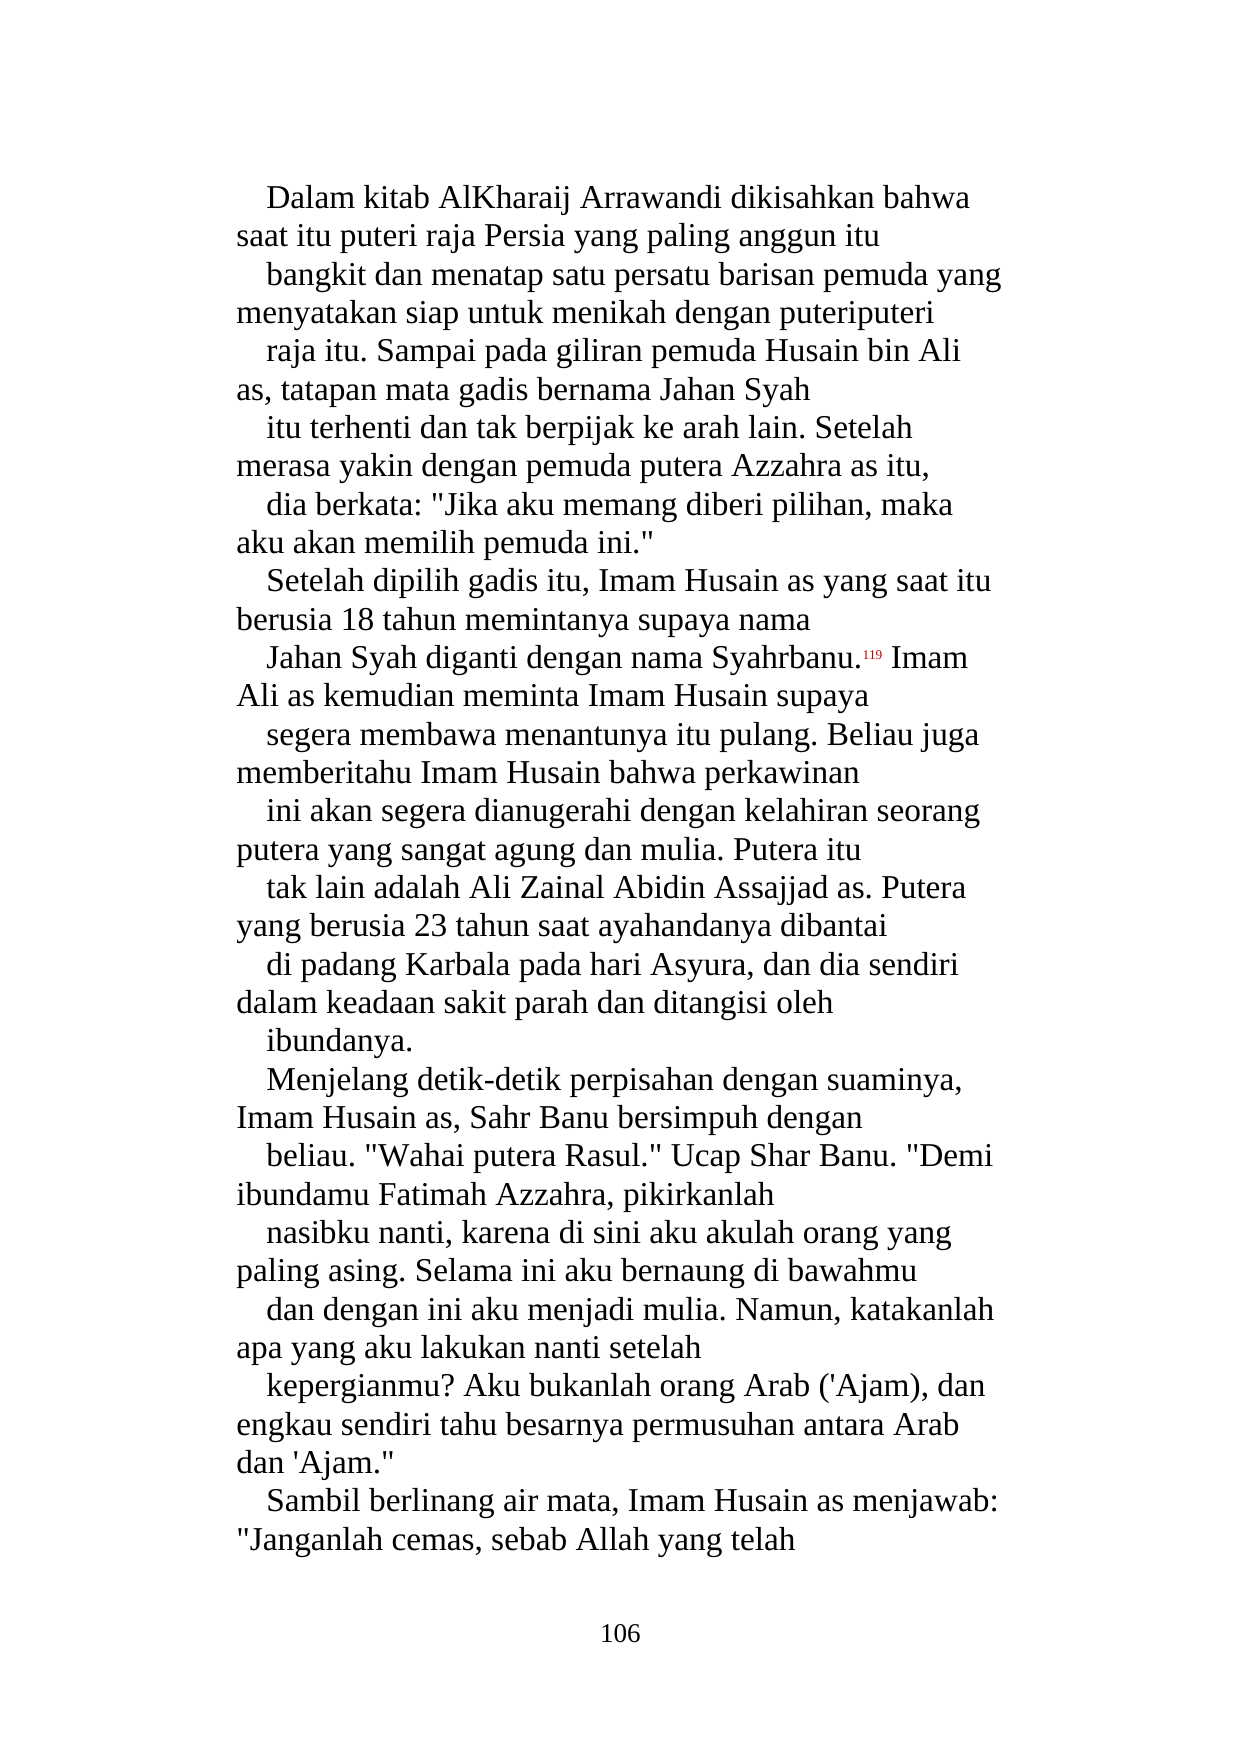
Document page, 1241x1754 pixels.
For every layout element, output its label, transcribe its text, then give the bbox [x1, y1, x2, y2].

text dia berkata: "Jika aku memang diberi pilihan, maka aku akan memilih pemuda ini." [236, 484, 1004, 561]
text Setelah dipilih gadis itu, Imam Husain as yang saat itu berusia 18 tahun memintanya supaya nama [236, 561, 1004, 637]
text Menjelang detik-detik perpisahan dengan suaminya, Imam Husain as, Sahr Banu bersimpuh dengan [236, 1059, 1004, 1136]
text di padang Karbala pada hari Asyura, dan dia sendiri dalam keadaan sakit parah dan ditangisi oleh [236, 944, 1004, 1021]
text tak lain adalah Ali Zainal Abidin Assajjad as. Putera yang berusia 23 tahun saat ayahandanya dibantai [236, 867, 1004, 944]
text Jahan Syah diganti dengan nama Syahrbanu.119 Imam Ali as kemudian meminta Imam Husain supaya [236, 637, 1004, 714]
text segera membawa menantunya itu pulang. Beliau juga memberitahu Imam Husain bahwa perkawinan [236, 714, 1004, 791]
text raja itu. Sampai pada giliran pemuda Husain bin Ali as, tatapan mata gadis bernama Jahan Syah [236, 331, 1004, 407]
text kepergianmu? Aku bukanlah orang Arab ('Ajam), dan engkau sendiri tahu besarnya permusuhan antara Arab dan 'Ajam." [236, 1366, 1004, 1481]
text ibundanya. [236, 1021, 1004, 1059]
text ini akan segera dianugerahi dengan kelahiran seorang putera yang sangat agung dan mulia. Putera itu [236, 791, 1004, 867]
text itu terhenti dan tak berpijak ke arah lain. Setelah merasa yakin dengan pemuda putera Azzahra as itu, [236, 407, 1004, 484]
text nasibku nanti, karena di sini aku akulah orang yang paling asing. Selama ini aku bernaung di bawahmu [236, 1212, 1004, 1289]
text dan dengan ini aku menjadi mulia. Namun, katakanlah apa yang aku lakukan nanti setelah [236, 1289, 1004, 1366]
text Dalam kitab AlKharaij Arrawandi dikisahkan bahwa saat itu puteri raja Persia yang paling anggun itu [236, 177, 1004, 254]
text bangkit dan menatap satu persatu barisan pemuda yang menyatakan siap untuk menikah dengan puteriputeri [236, 254, 1004, 331]
text Sambil berlinang air mata, Imam Husain as menjawab: "Janganlah cemas, sebab Allah yang telah [236, 1481, 1004, 1557]
text beliau. "Wahai putera Rasul." Ucap Shar Banu. "Demi ibundamu Fatimah Azzahra, pikirkanlah [236, 1136, 1004, 1212]
